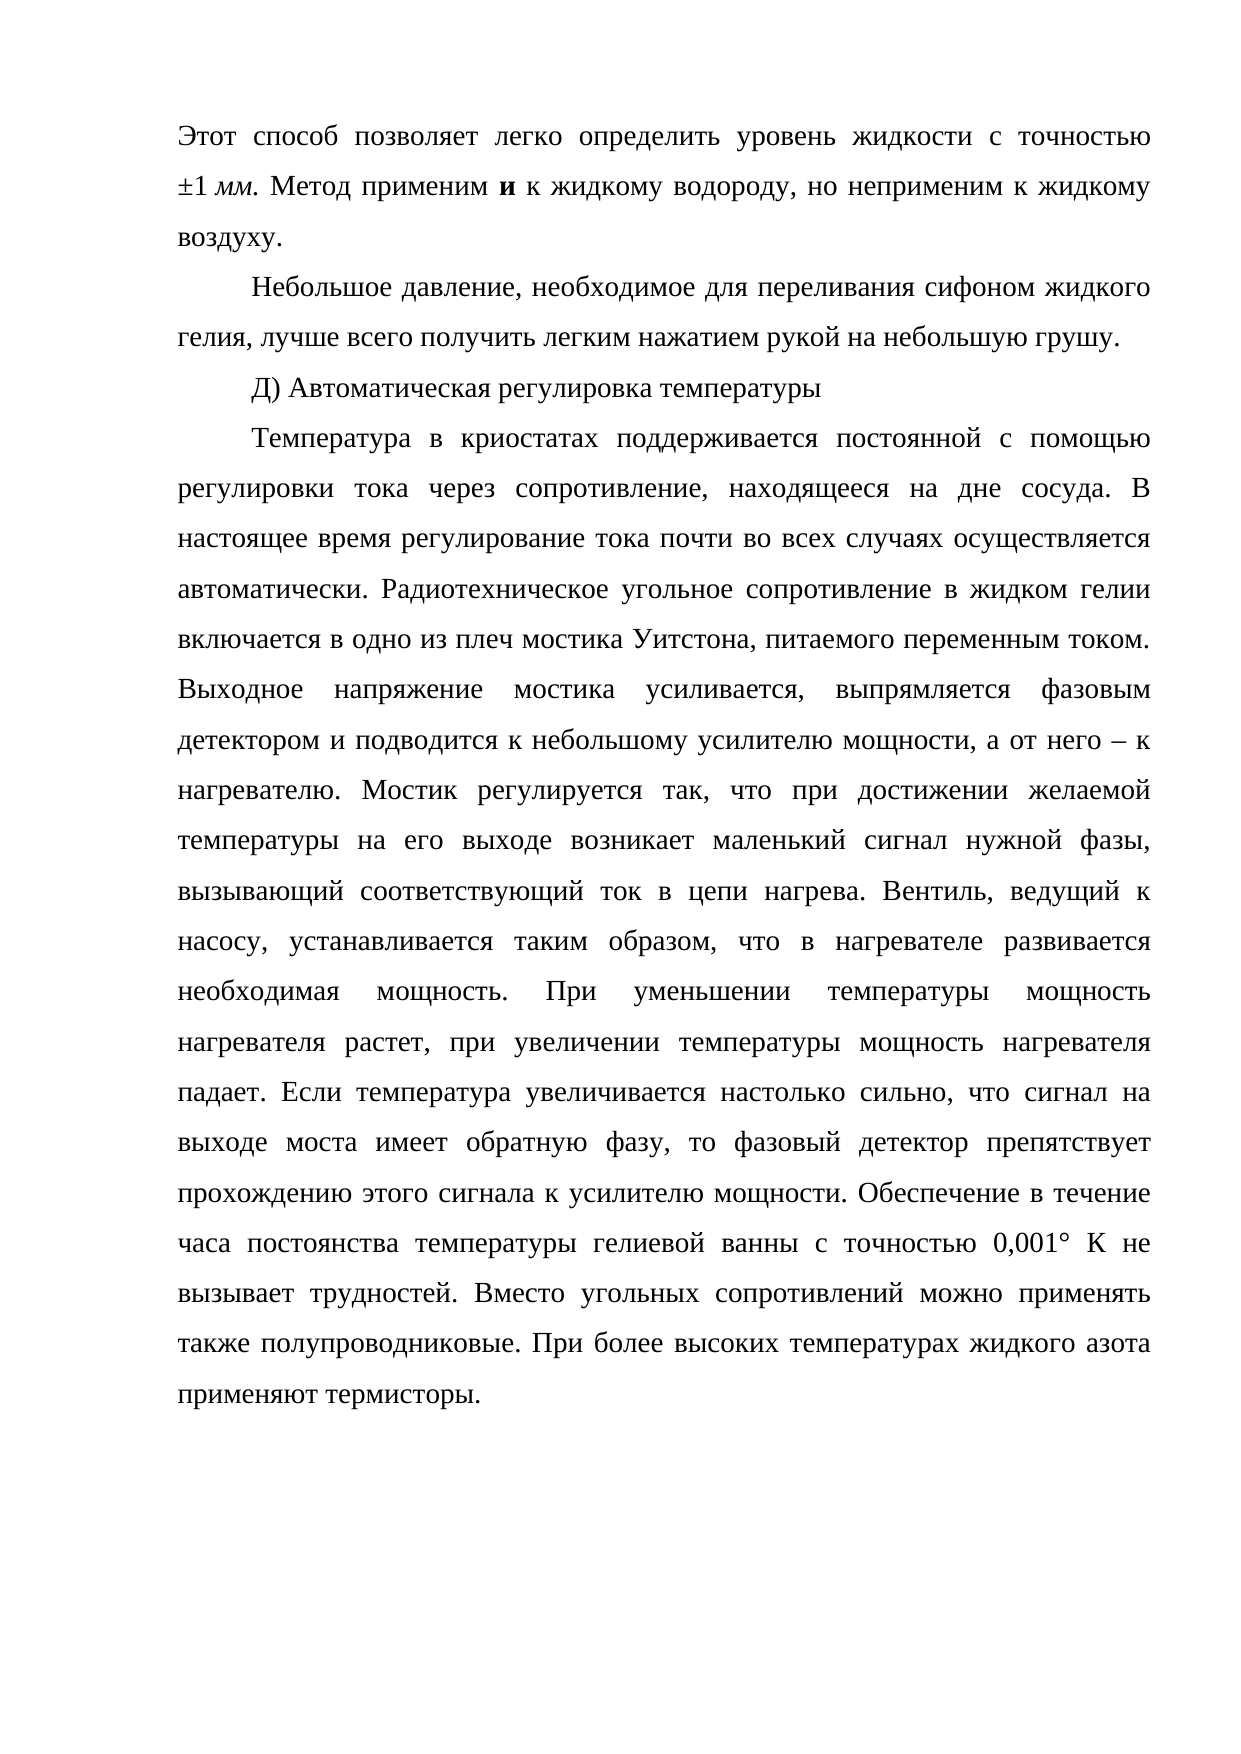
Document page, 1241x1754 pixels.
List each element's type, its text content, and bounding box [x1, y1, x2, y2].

text Температура в криостатах поддерживается постоянной с помощью регулировки тока через сопротивление, находящееся на дне сосуда. В настоящее время регулирование тока почти во всех случаях осуществляется автоматически. Радиотехническое угольное сопротивление в жидком гелии включается в одно из плеч мостика Уитстона, питаемого переменным током. Выходное напряжение мостика усиливается, выпрямляется фазовым детектором и подводится к небольшому усилителю мощности, а от него – к нагревателю. Мостик регулируется так, что при достижении желаемой температуры на его выходе возникает маленький сигнал нужной фазы, вызывающий соответствующий ток в цепи нагрева. Вентиль, ведущий к насосу, устанавливается таким образом, что в нагревателе развивается необходимая мощность. При уменьшении температуры мощность нагревателя растет, при увеличении температуры мощность нагревателя падает. Если температура увеличивается настолько сильно, что сигнал на выходе моста имеет обратную фазу, то фазовый детектор препятствует прохождению этого сигнала к усилителю мощности. Обеспечение в течение часа постоянства температуры гелиевой ванны с точностью 0,001° К не вызывает трудностей. Вместо угольных сопротивлений можно применять также полупроводниковые. При более высоких температурах жидкого азота применяют термисторы. [177, 420, 1152, 1409]
text Д) Автоматическая регулировка температуры [177, 370, 1152, 403]
text Небольшое давление, необходимое для переливания сифоном жидкого гелия, лучше всего получить легким нажатием рукой на небольшую грушу. [177, 269, 1152, 353]
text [177, 118, 1152, 252]
